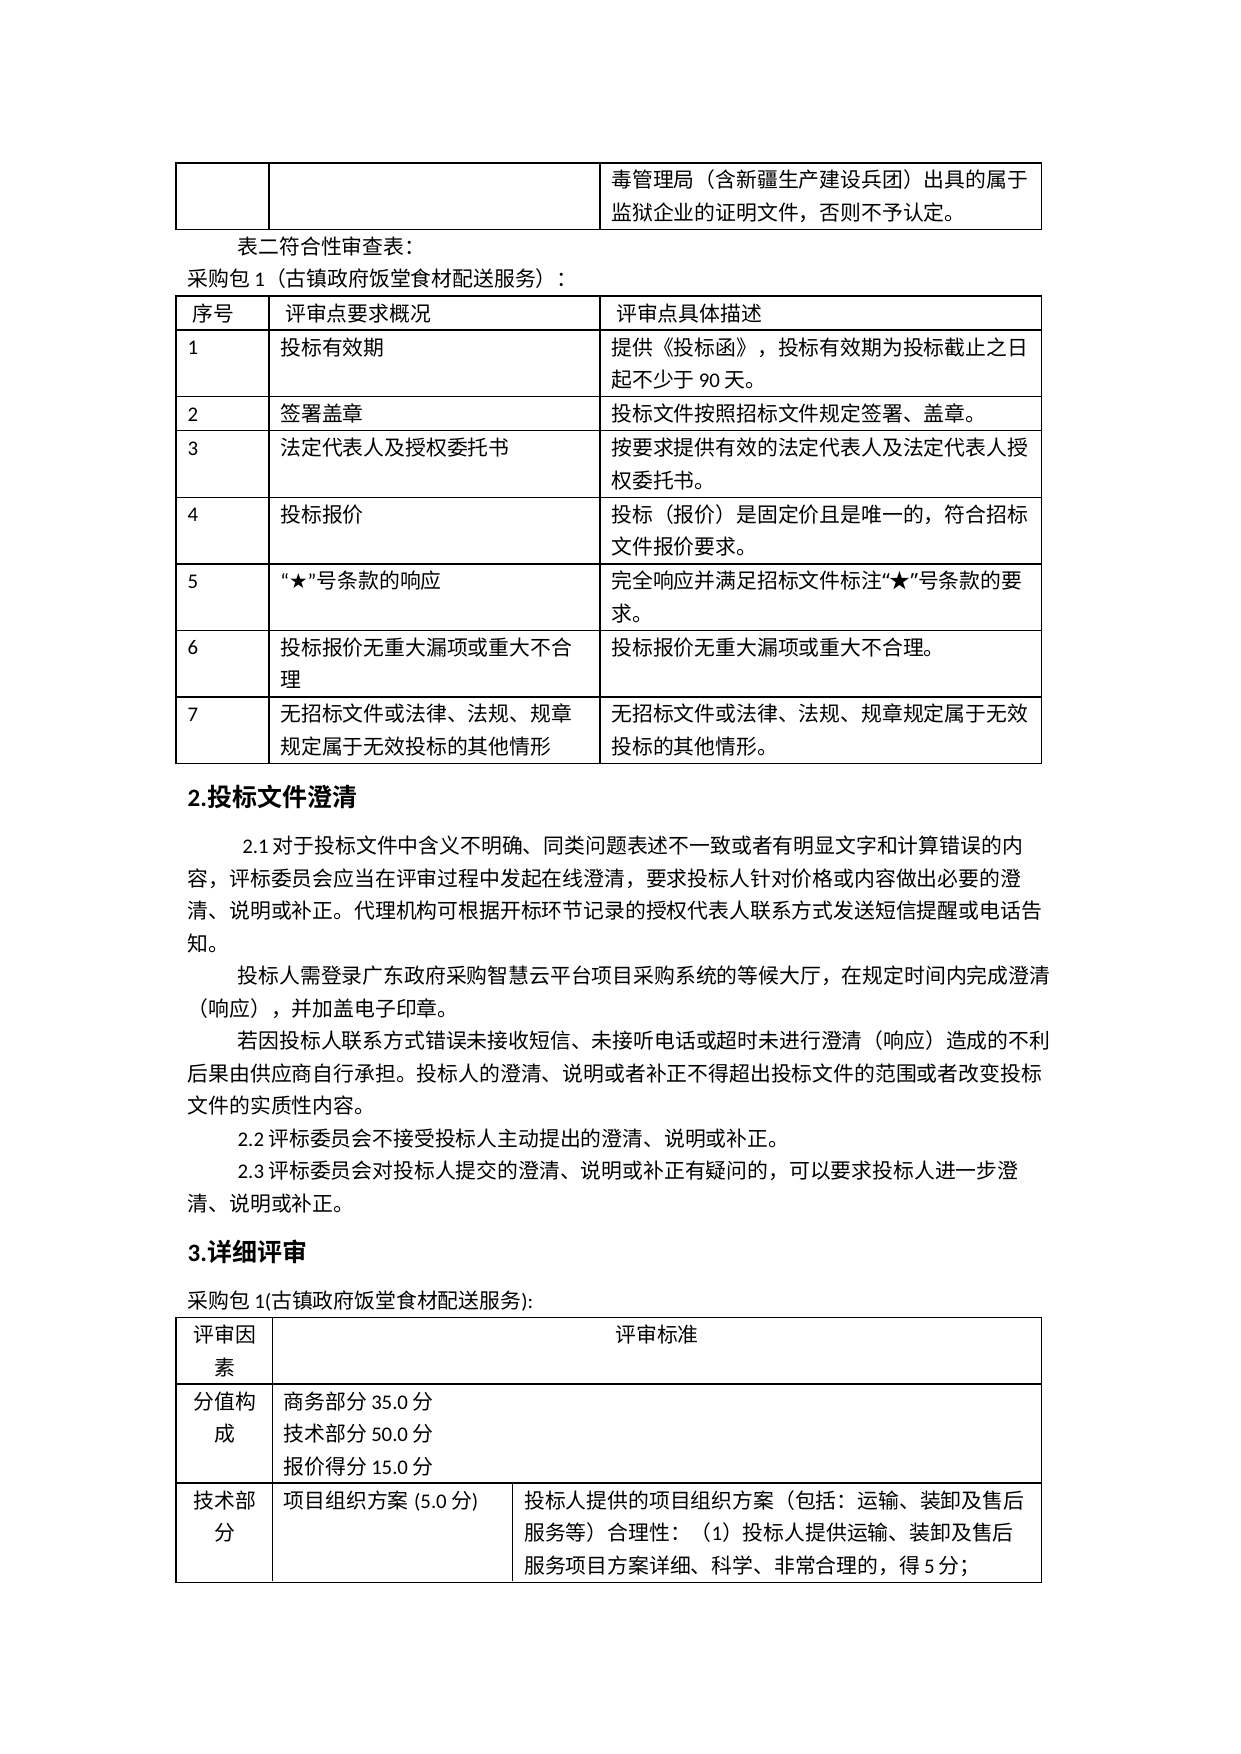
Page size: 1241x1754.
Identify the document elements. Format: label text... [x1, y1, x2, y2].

text 投标人需登录广东政府采购智慧云平台项目采购系统的等候大厅，在规定时间内完成澄清（响应），并加盖电子印章。 [187, 959, 1053, 1024]
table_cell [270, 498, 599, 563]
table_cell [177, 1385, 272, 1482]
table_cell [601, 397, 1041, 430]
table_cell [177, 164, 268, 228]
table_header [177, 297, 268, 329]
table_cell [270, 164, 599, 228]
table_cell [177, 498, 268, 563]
text 2.3评标委员会对投标人提交的澄清、说明或补正有疑问的，可以要求投标人进一步澄清、说明或补正。 [187, 1154, 1053, 1219]
text 采购包1(古镇政府饭堂食材配送服务): [187, 1284, 1053, 1317]
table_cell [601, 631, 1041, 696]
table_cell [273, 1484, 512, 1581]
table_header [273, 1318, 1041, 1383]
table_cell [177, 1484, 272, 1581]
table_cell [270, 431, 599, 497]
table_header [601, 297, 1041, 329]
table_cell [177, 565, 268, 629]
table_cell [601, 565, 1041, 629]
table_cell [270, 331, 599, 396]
text 表二符合性审查表： [187, 230, 1053, 263]
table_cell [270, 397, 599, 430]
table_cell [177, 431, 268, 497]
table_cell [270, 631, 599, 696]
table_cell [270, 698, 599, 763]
text 2.1对于投标文件中含义不明确、同类问题表述不一致或者有明显文字和计算错误的内容，评标委员会应当在评审过程中发起在线澄清，要求投标人针对价格或内容做出必要的澄清、说明或补正。代理机构可根据开标环节记录的授权代表人联系方式发送短信提醒或电话告知。 [187, 829, 1053, 959]
text 2.投标文件澄清 [187, 764, 1053, 829]
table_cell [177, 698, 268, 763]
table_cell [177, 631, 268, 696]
text 采购包1（古镇政府饭堂食材配送服务）： [187, 263, 1053, 295]
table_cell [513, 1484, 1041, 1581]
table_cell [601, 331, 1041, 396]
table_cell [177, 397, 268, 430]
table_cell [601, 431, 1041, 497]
text 2.2评标委员会不接受投标人主动提出的澄清、说明或补正。 [187, 1122, 1053, 1154]
text 若因投标人联系方式错误未接收短信、未接听电话或超时未进行澄清（响应）造成的不利后果由供应商自行承担。投标人的澄清、说明或者补正不得超出投标文件的范围或者改变投标文件的实质性内容。 [187, 1024, 1053, 1122]
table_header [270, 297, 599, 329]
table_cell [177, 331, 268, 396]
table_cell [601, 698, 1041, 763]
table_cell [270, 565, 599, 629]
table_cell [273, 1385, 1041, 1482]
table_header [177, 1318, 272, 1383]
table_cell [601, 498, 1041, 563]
text 3.详细评审 [187, 1219, 1053, 1284]
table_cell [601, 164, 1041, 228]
